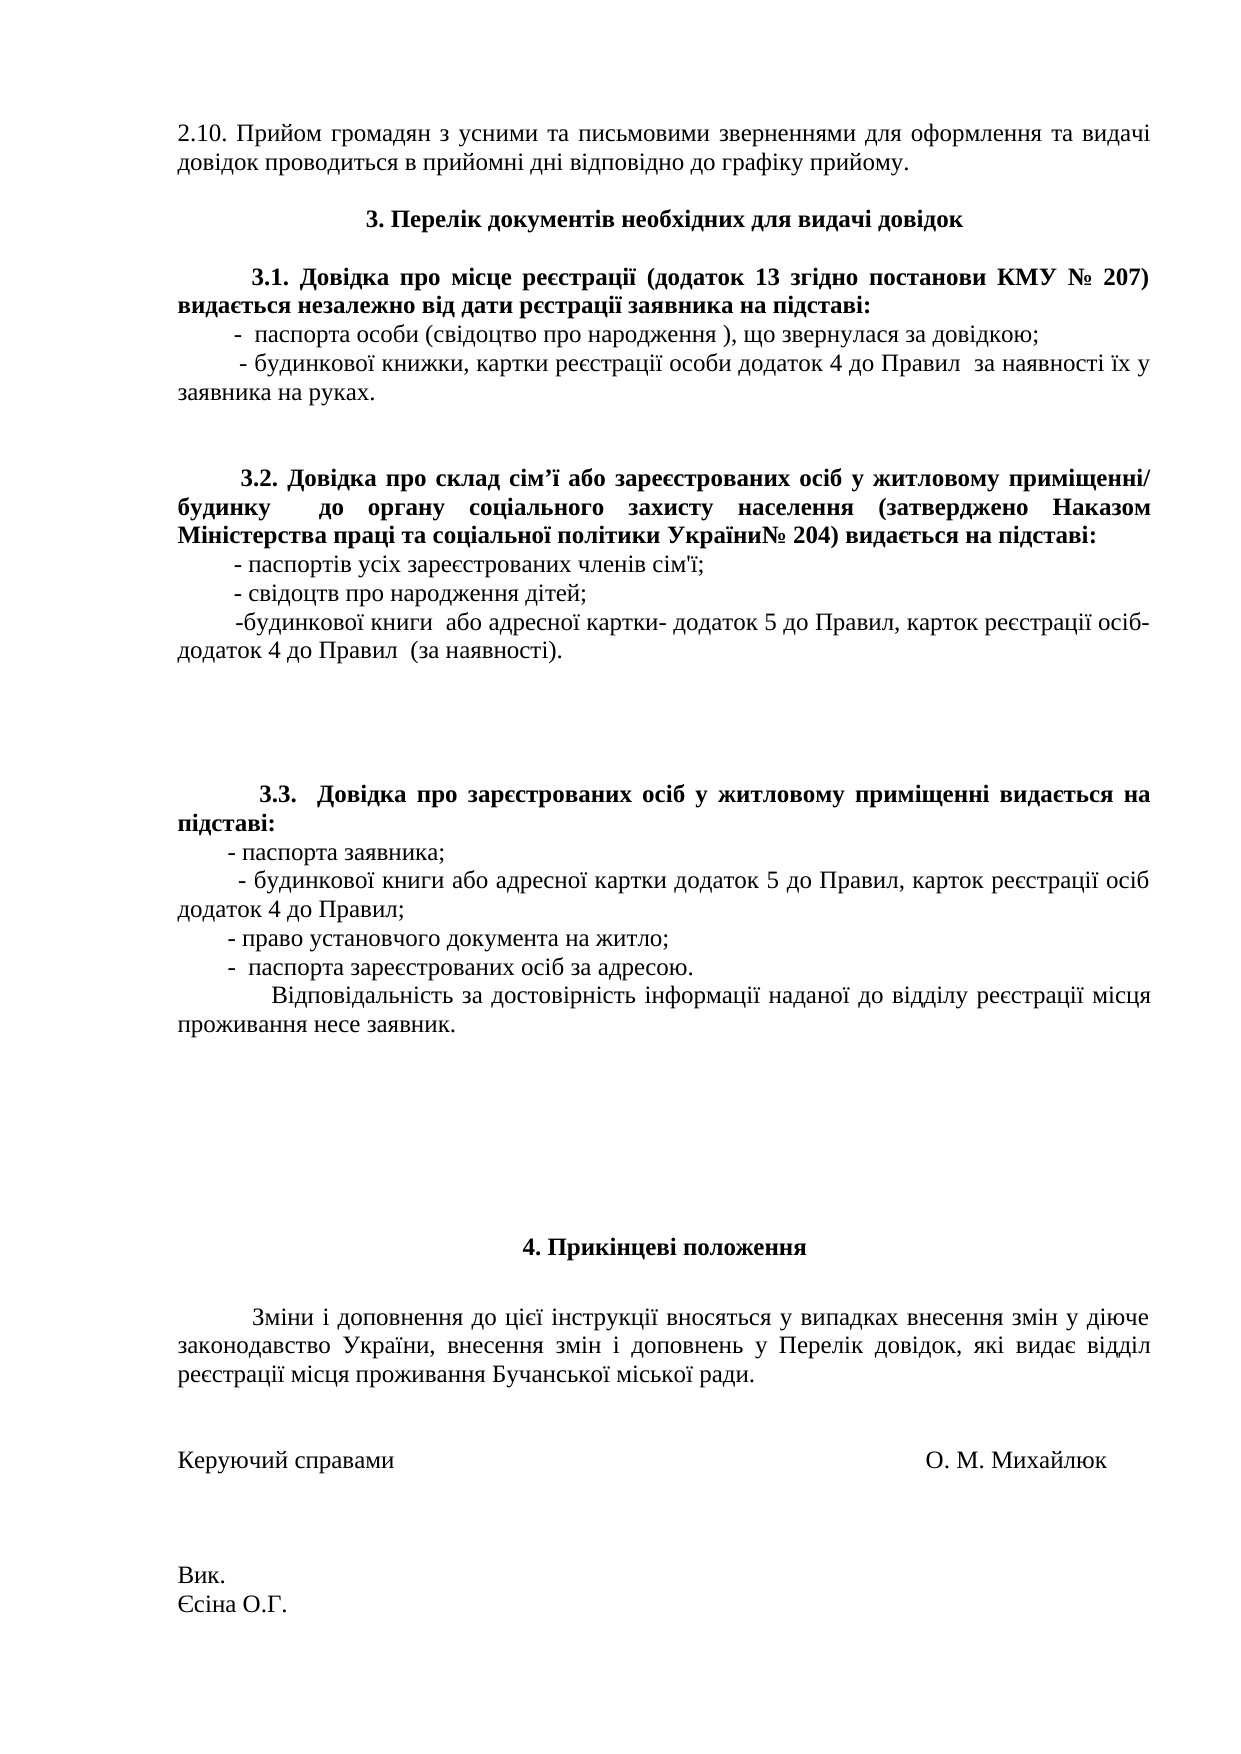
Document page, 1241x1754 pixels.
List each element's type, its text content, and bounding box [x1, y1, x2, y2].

text - паспорта зареєстрованих осіб за адресою. [177, 952, 1152, 981]
text Вик. [177, 1561, 1152, 1589]
text 3. Перелік документів необхідних для видачі довідок [177, 204, 1152, 233]
text - будинкової книги або адресної картки додаток 5 до Правил, карток реєстрації осіб додаток 4 до Правил; [177, 866, 1152, 923]
text - право установчого документа на житло; [177, 923, 1152, 952]
text Керуючий справами О. М. Михайлюк [177, 1446, 1152, 1474]
text - паспорта заявника; [177, 837, 1152, 866]
text - будинкової книжки, картки реєстрації особи додаток 4 до Правил за наявності їх у заявника на руках. [177, 348, 1152, 406]
text - паспорта особи (свідоцтво про народження ), що звернулася за довідкою; [177, 319, 1152, 348]
text - паспортів усіх зареєстрованих членів сім'ї; [177, 549, 1152, 578]
text Єсіна О.Г. [177, 1589, 1152, 1618]
text -будинкової книги або адресної картки- додаток 5 до Правил, карток реєстрації осіб- додаток 4 до Правил (за наявності). [177, 607, 1152, 664]
text Зміни і доповнення до цієї інструкції вносяться у випадках внесення змін у діюче законодавство України, внесення змін і доповнень у Перелік довідок, які видає відділ реєстрації місця проживання Бучанської міської ради. [177, 1302, 1152, 1388]
text - свідоцтв про народження дітей; [177, 578, 1152, 607]
text Відповідальність за достовірність інформації наданої до відділу реєстрації місця проживання несе заявник. [177, 981, 1152, 1038]
text 2.10. Прийом громадян з усними та письмовими зверненнями для оформлення та видачі довідок проводиться в прийомні дні відповідно до графіку прийому. [177, 118, 1152, 176]
text 3.3. Довідка про зарєстрованих осіб у житловому приміщенні видається на підставі: [177, 779, 1152, 837]
subtitle 4. Прикінцеві положення [177, 1232, 1152, 1261]
text 3.1. Довідка про місце реєстрації (додаток 13 згідно постанови КМУ № 207) видається незалежно від дати рєстрації заявника на підставі: [177, 262, 1152, 319]
text 3.2. Довідка про склад сім’ї або зареєстрованих осіб у житловому приміщенні/ будинку до органу соціального захисту населення (затверджено Наказом Міністерства праці та соціальної політики України№ 204) видається на підставі: [177, 463, 1152, 549]
